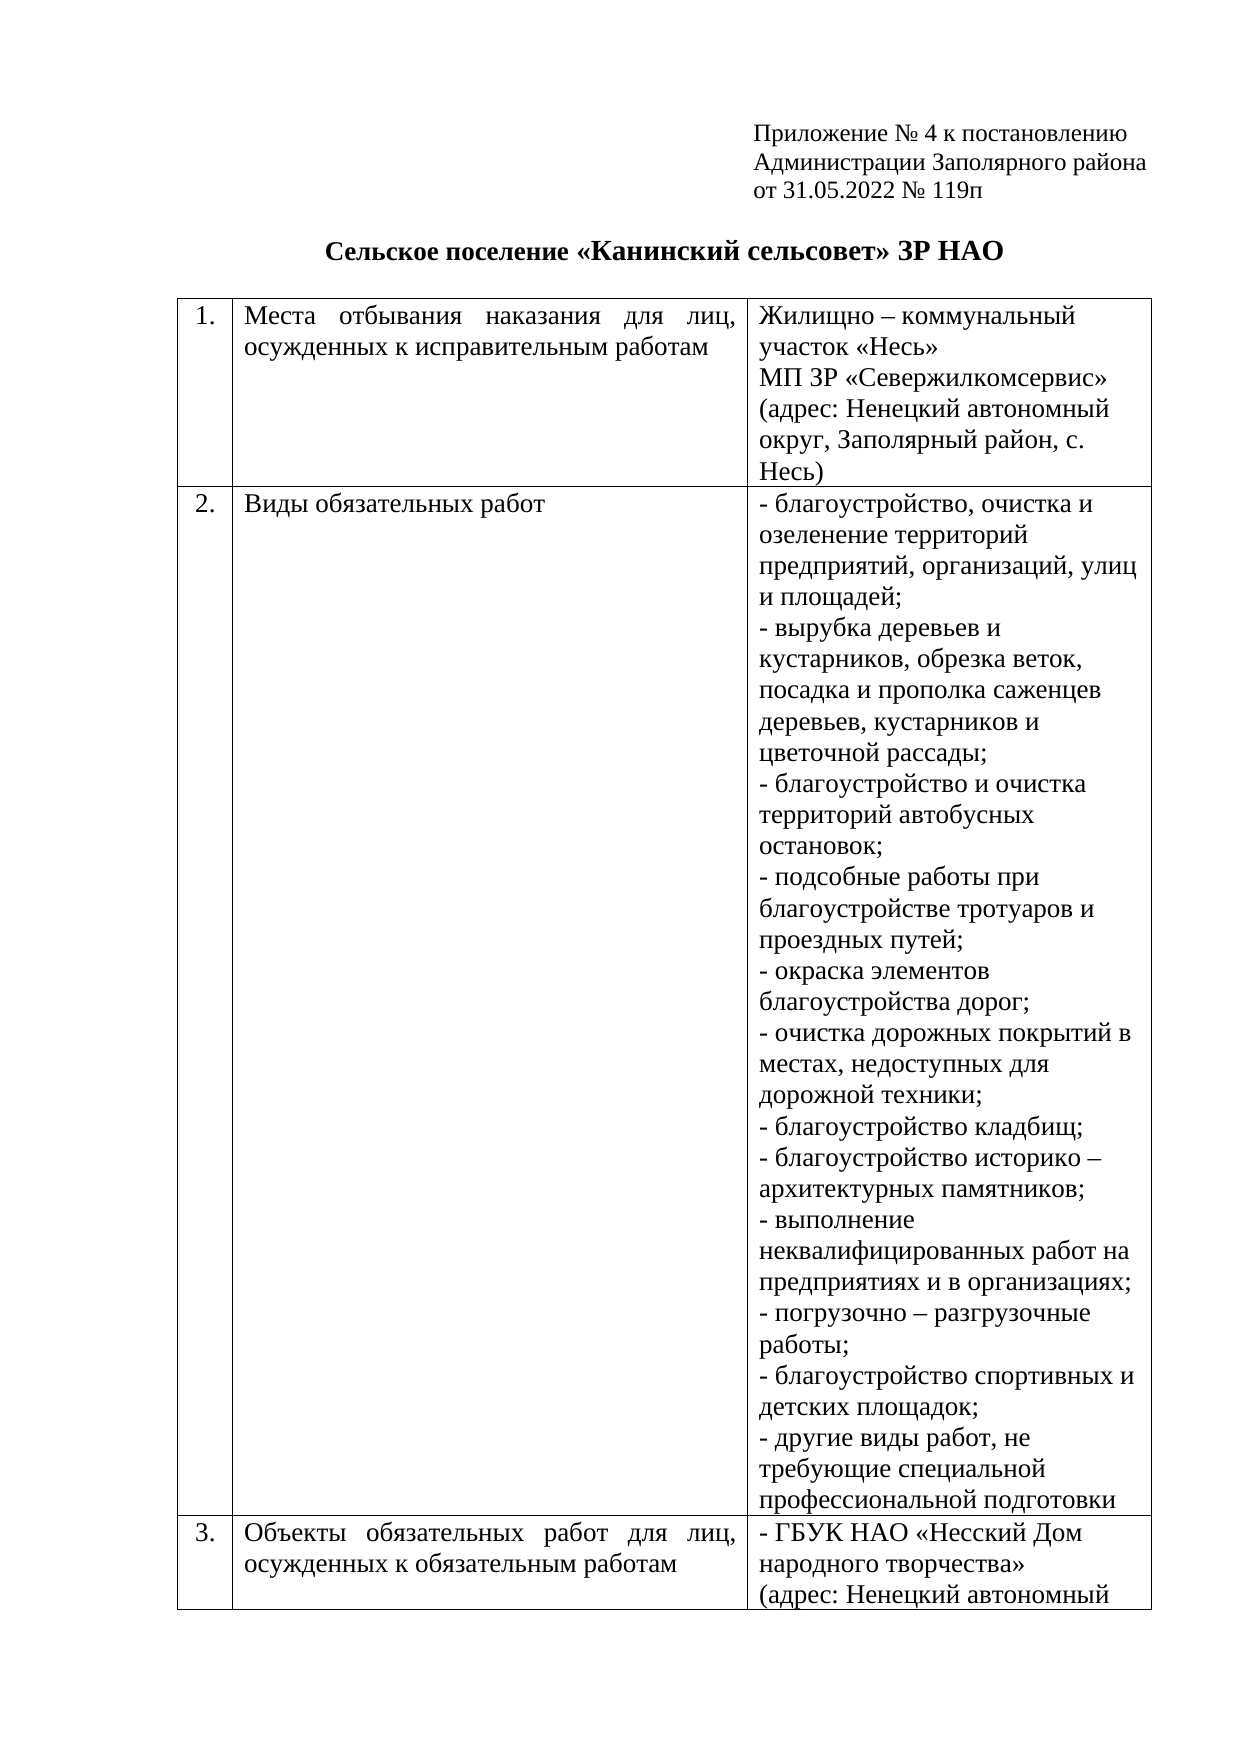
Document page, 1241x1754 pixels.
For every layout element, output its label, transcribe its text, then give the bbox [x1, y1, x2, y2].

table_cell 2. [178, 487, 232, 1514]
table_header Жилищно – коммунальный участок «Несь» МП ЗР «Севержилкомсервис» (адрес: Ненецкий автономный округ, Заполярный район, с. Несь) [748, 299, 1151, 486]
text Сельское поселение «Канинский сельсовет» ЗР НАО [177, 233, 1152, 267]
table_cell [748, 1516, 1151, 1609]
table_cell Виды обязательных работ [233, 487, 747, 1514]
table_header Места отбывания наказания для лиц, осужденных к исправительным работам [233, 299, 747, 486]
table_header 1. [178, 299, 232, 486]
table_cell - благоустройство, очистка и озеленение территорий предприятий, организаций, улиц и площадей; - вырубка деревьев и кустарников, обрезка веток, посадка и прополка саженцев деревьев, кустарников и цветочной рассады; - благоустройство и очистка территорий автобусных остановок; - подсобные работы при благоустройстве тротуаров и проездных путей; - окраска элементов благоустройства дорог; - очистка дорожных покрытий в местах, недоступных для дорожной техники; - благоустройство кладбищ; - благоустройство историко – архитектурных памятников; - выполнение неквалифицированных работ на предприятиях и в организациях; - погрузочно – разгрузочные работы; - благоустройство спортивных и детских площадок; - другие виды работ, не требующие специальной профессиональной подготовки [748, 487, 1151, 1514]
table_cell 3. [178, 1516, 232, 1609]
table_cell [233, 1516, 747, 1609]
text Приложение № 4 к постановлению Администрации Заполярного района от 31.05.2022 № 119п [753, 118, 1152, 204]
